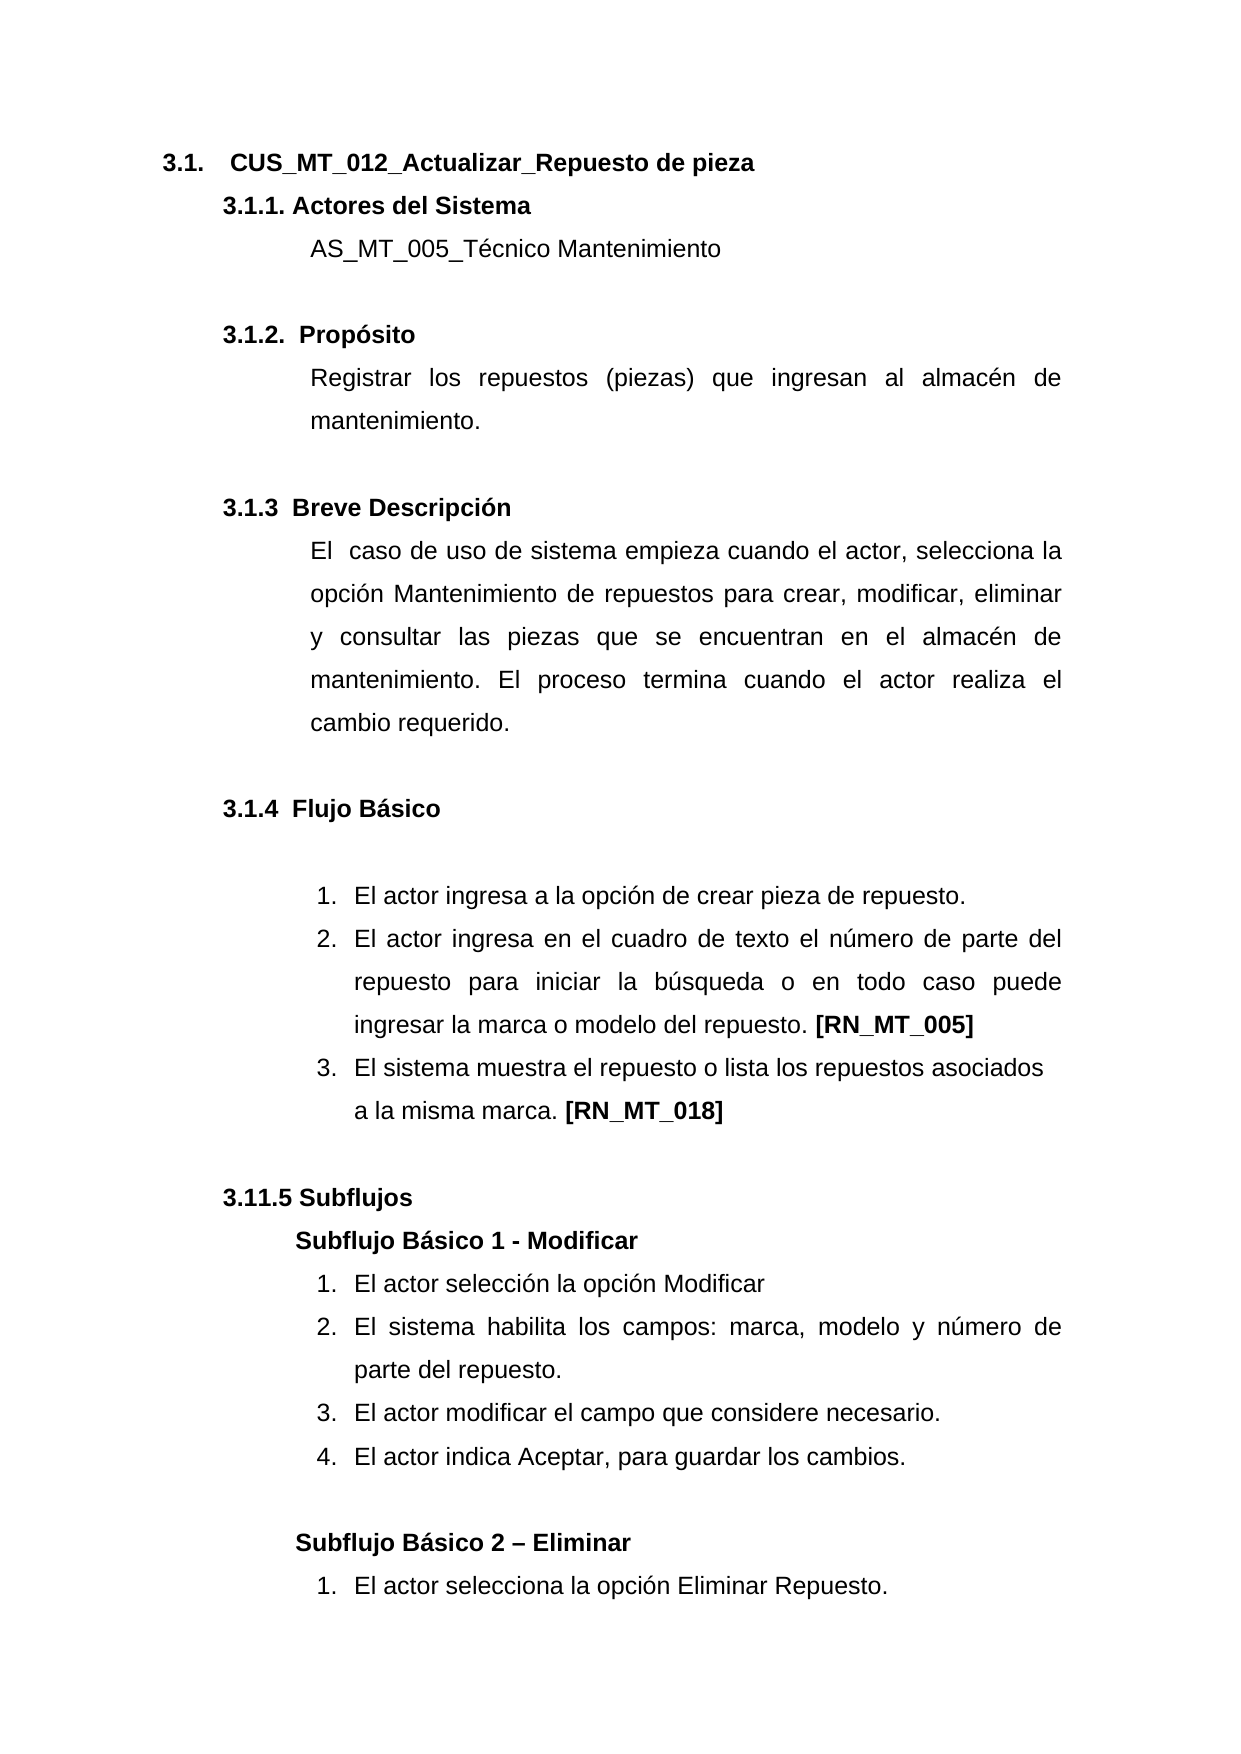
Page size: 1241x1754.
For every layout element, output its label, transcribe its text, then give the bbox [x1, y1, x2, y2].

list El actor indica Aceptar, para guardar los cambios. [316, 1442, 1063, 1470]
text 3.1.2. Propósito [223, 320, 1063, 349]
list El sistema habilita los campos: marca, modelo y número de parte del repuesto. [316, 1312, 1063, 1384]
list El sistema muestra el repuesto o lista los repuestos asociados a la misma marca. [RN_MT_018] [316, 1053, 1063, 1125]
subtitle CUS_MT_012_Actualizar_Repuesto de pieza [162, 148, 1063, 176]
text El caso de uso de sistema empieza cuando el actor, selecciona la opción Mantenimiento de repuestos para crear, modificar, eliminar y consultar las piezas que se encuentran en el almacén de mantenimiento. El proceso termina cuando el actor realiza el cambio requerido. [310, 536, 1063, 737]
list El actor modificar el campo que considere necesario. [316, 1398, 1063, 1427]
text 3.11.5 Subflujos [223, 1183, 1063, 1211]
text 3.1.3 Breve Descripción [223, 493, 1063, 521]
text 3.1.1. Actores del Sistema [223, 191, 1063, 219]
list El actor ingresa en el cuadro de texto el número de parte del repuesto para iniciar la búsqueda o en todo caso puede ingresar la marca o modelo del repuesto. [RN_MT_005] [316, 924, 1063, 1039]
text Subflujo Básico 2 – Eliminar [243, 1528, 1063, 1557]
text AS_MT_005_Técnico Mantenimiento [310, 234, 1063, 263]
text Registrar los repuestos (piezas) que ingresan al almacén de mantenimiento. [310, 363, 1063, 435]
text 3.1.4 Flujo Básico [223, 794, 1063, 823]
list El actor selección la opción Modificar [316, 1269, 1063, 1298]
list El actor selecciona la opción Eliminar Repuesto. [316, 1571, 1063, 1600]
text Subflujo Básico 1 - Modificar [148, 1226, 1063, 1254]
list El actor ingresa a la opción de crear pieza de repuesto. [316, 881, 1063, 909]
